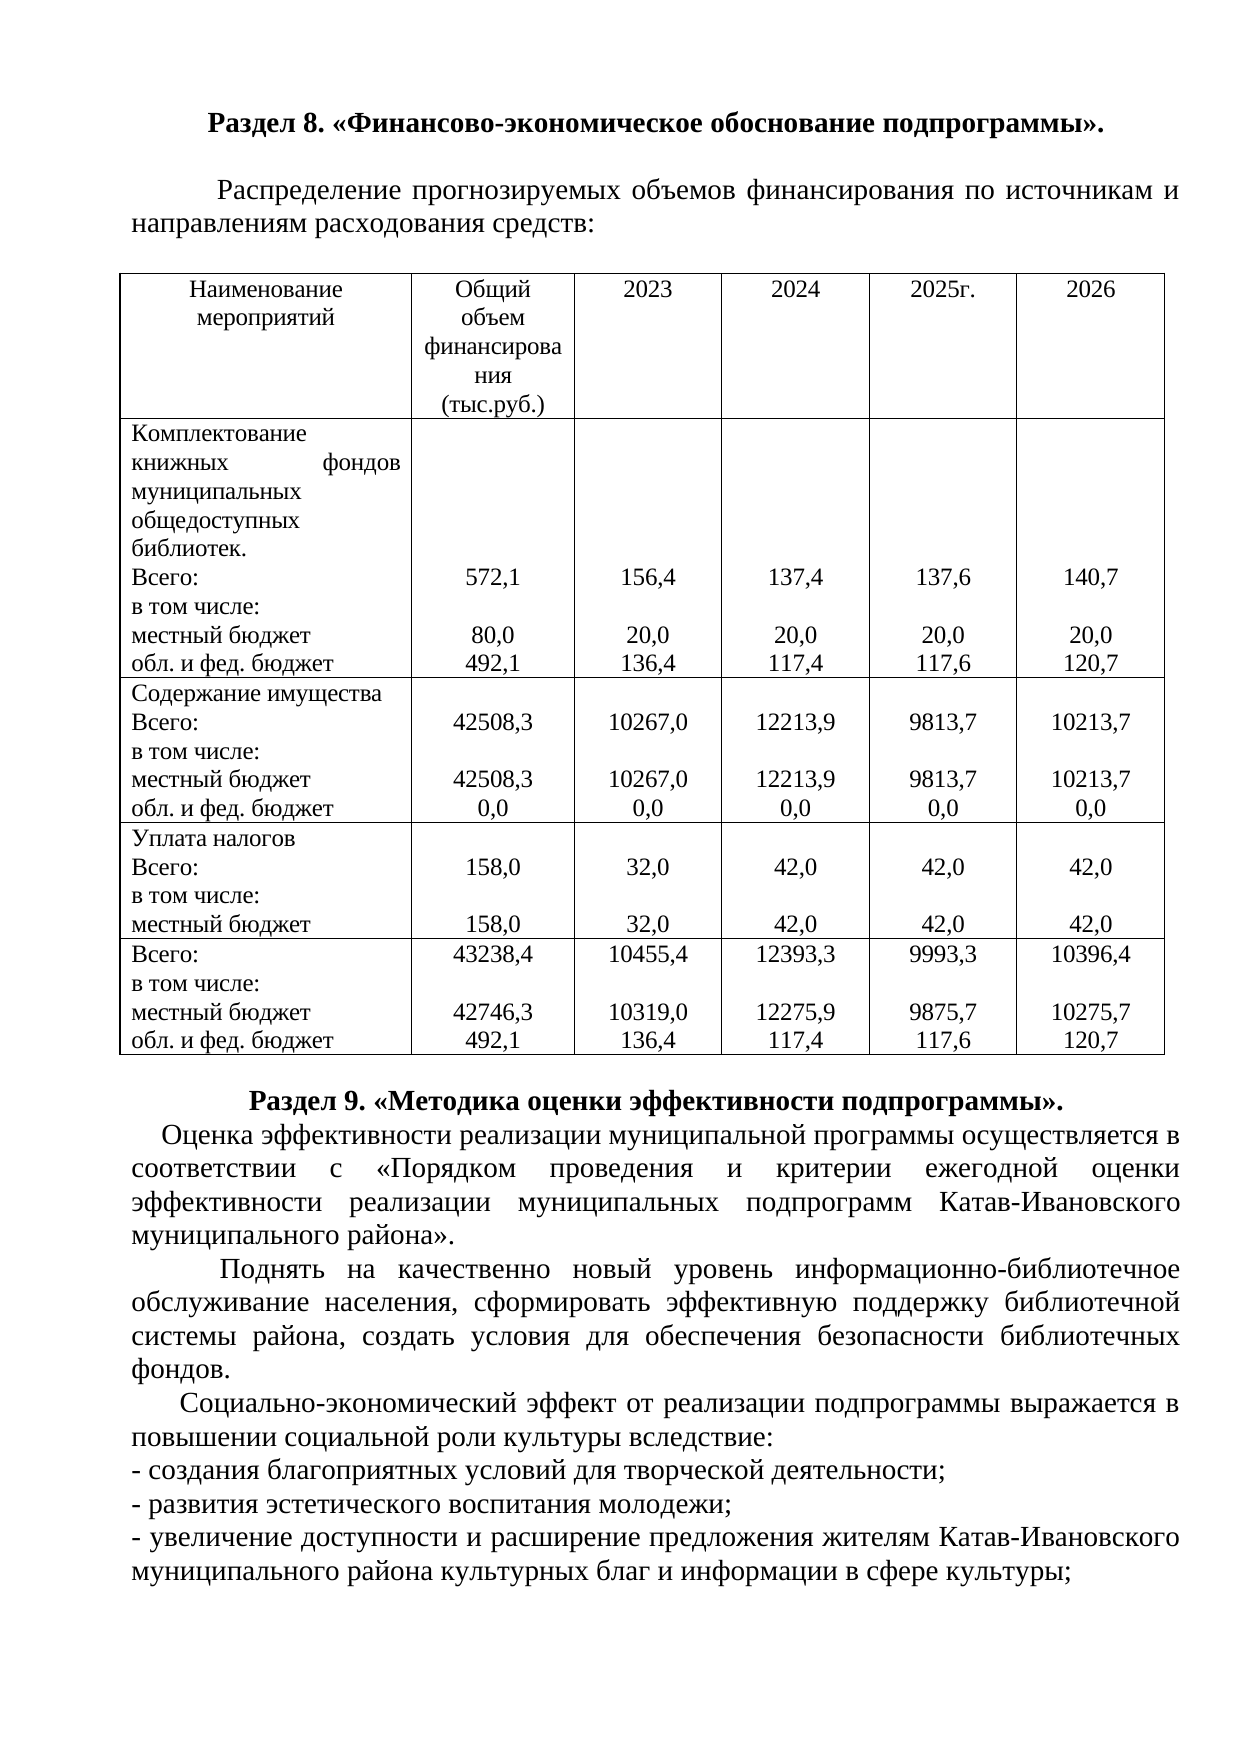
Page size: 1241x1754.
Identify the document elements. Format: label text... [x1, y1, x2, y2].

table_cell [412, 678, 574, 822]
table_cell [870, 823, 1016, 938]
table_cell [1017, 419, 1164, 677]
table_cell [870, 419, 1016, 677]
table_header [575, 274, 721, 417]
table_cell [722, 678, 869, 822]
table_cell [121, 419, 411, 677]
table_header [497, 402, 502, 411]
text Поднять на качественно новый уровень информационно-библиотечное обслуживание населения, сформировать эффективную поддержку библиотечной системы района, создать условия для обеспечения безопасности библиотечных фондов. [131, 1251, 1181, 1385]
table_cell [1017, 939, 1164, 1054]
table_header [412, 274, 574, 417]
text Раздел 9. «Методика оценки эффективности подпрограммы». [131, 1083, 1181, 1117]
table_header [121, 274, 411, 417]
text Раздел 8. «Финансово-экономическое обоснование подпрограммы». [131, 105, 1181, 138]
text - увеличение доступности и расширение предложения жителям Катав-Ивановского муниципального района культурных благ и информации в сфере культуры; [131, 1519, 1181, 1586]
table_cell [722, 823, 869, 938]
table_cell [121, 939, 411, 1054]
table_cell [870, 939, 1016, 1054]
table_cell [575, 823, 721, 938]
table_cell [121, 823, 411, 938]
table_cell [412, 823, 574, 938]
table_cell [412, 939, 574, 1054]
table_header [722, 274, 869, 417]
text - развития эстетического воспитания молодежи; [131, 1486, 1181, 1519]
text Распределение прогнозируемых объемов финансирования по источникам и направлениям расходования средств: [131, 172, 1181, 239]
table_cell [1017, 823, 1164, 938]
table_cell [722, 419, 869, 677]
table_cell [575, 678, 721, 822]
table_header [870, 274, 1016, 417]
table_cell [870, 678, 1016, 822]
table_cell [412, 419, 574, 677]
text - создания благоприятных условий для творческой деятельности; [131, 1452, 1181, 1486]
text Социально-экономический эффект от реализации подпрограммы выражается в повышении социальной роли культуры вследствие: [131, 1385, 1181, 1452]
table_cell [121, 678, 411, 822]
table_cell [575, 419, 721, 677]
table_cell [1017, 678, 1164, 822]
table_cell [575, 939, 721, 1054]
text Оценка эффективности реализации муниципальной программы осуществляется в соответствии с «Порядком проведения и критерии ежегодной оценки эффективности реализации муниципальных подпрограмм Катав-Ивановского муниципального района». [131, 1117, 1181, 1251]
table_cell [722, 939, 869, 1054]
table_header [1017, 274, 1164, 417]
